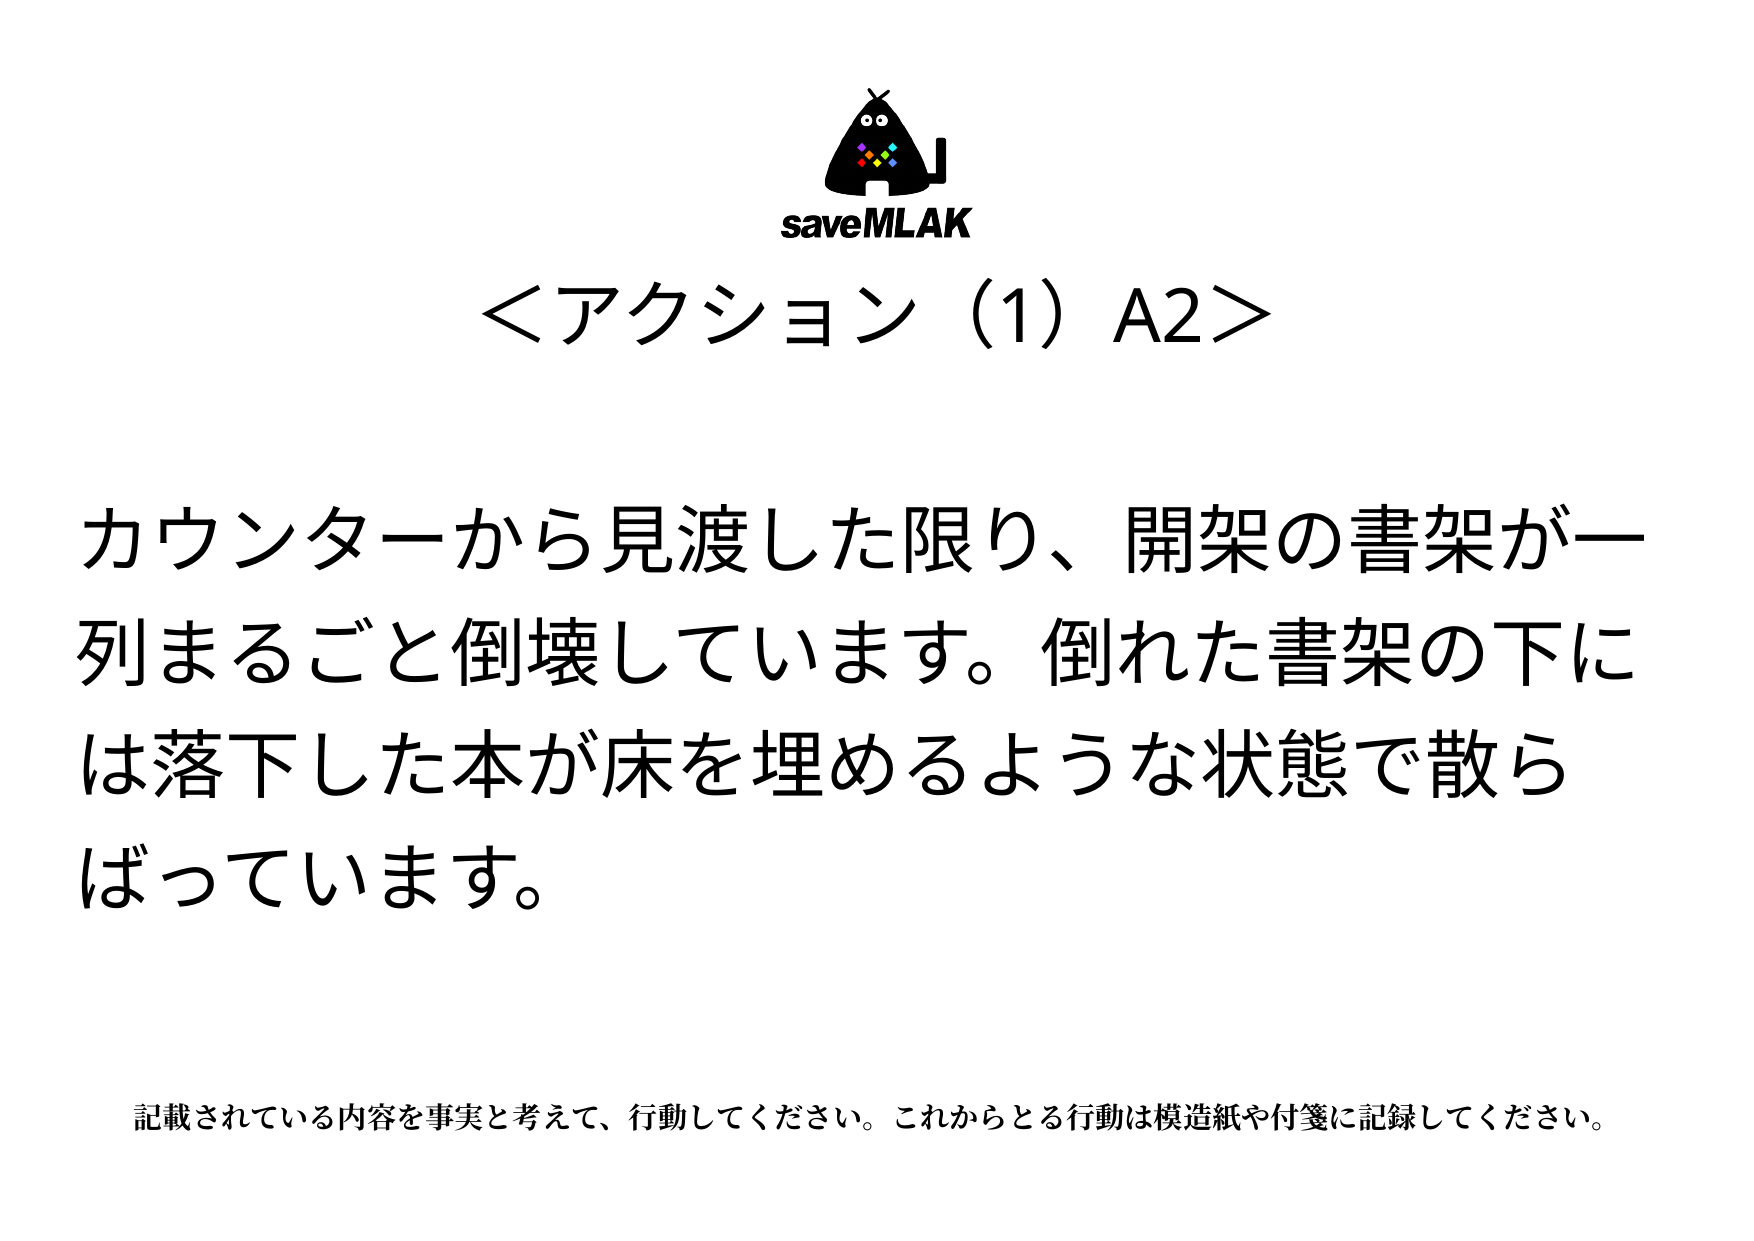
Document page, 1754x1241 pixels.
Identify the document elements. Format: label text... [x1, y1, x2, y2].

text カウンターから見渡した限り、開架の書架が一列まるごと倒壊しています。倒れた書架の下には落下した本が床を埋めるような状態で散らばっています。 [75, 479, 1679, 929]
text ＜アクション（1）A2＞ [75, 254, 1679, 366]
picture [781, 88, 973, 238]
